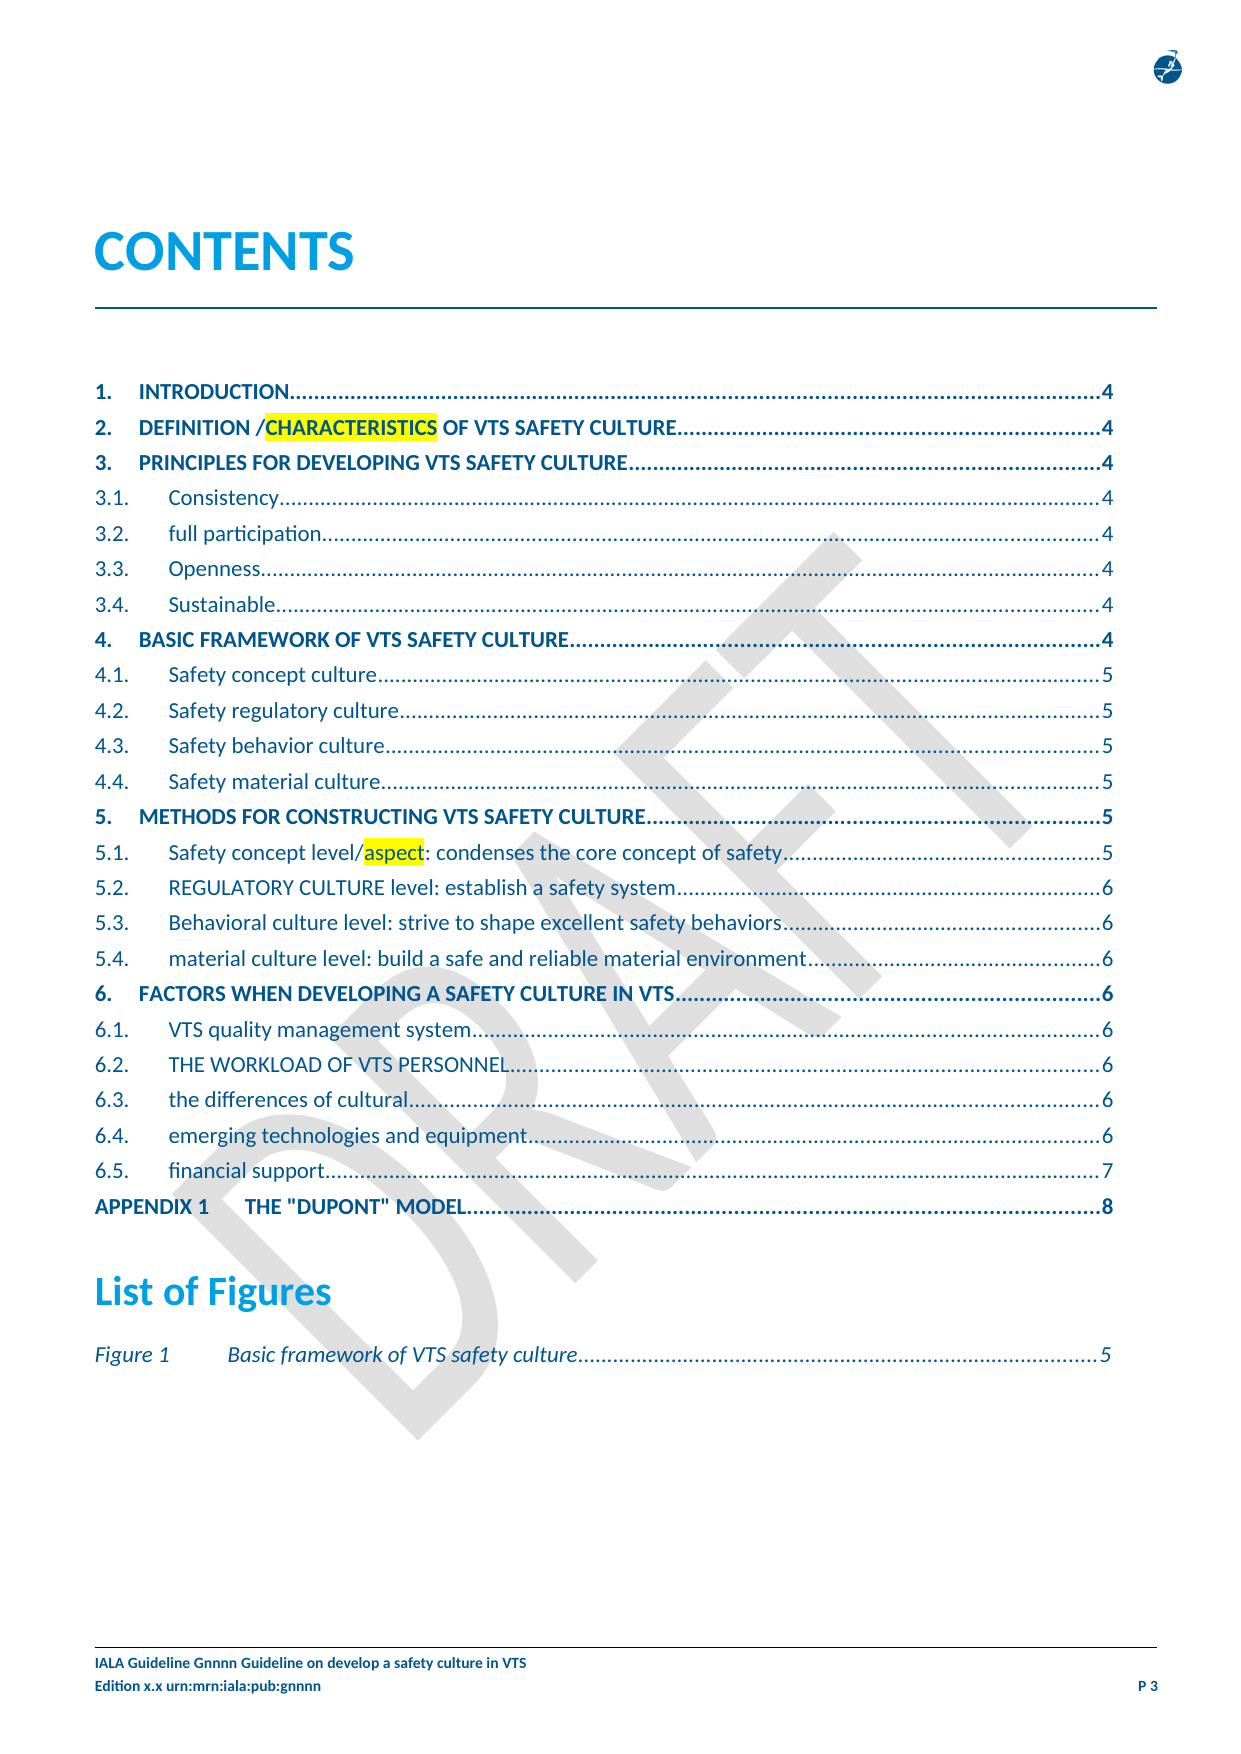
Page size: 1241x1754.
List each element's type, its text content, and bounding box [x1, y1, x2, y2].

text 6.4. emerging technologies and equipment 6 [94, 1118, 1113, 1149]
text 3.4. Sustainable 4 [94, 586, 1113, 618]
text 6.3. the differences of cultural 6 [94, 1082, 1113, 1113]
text 4.1. Safety concept culture 5 [94, 657, 1113, 688]
text 4.4. Safety material culture 5 [94, 763, 1113, 795]
text 5.1. Safety concept level/aspect: condenses the core concept of safety 5 [94, 834, 1113, 866]
list List of Figures [94, 1264, 1157, 1315]
text Figure 1 Basic framework of VTS safety culture 5 [94, 1340, 1113, 1368]
text 3.1. Consistency 4 [94, 480, 1113, 511]
text 5.4. material culture level: build a safe and reliable material environment 6 [94, 941, 1113, 972]
text 6.5. financial support 7 [94, 1153, 1113, 1184]
text 5.3. Behavioral culture level: strive to shape excellent safety behaviors 6 [94, 905, 1113, 936]
text APPENDIX 1 The "DuPont" model 8 [94, 1188, 1113, 1220]
text 1. Introduction 4 [94, 374, 1113, 405]
text 6. Factors when developing a safety culture in VTS 6 [94, 976, 1113, 1007]
text 6.1. VTS quality management system 6 [94, 1011, 1113, 1043]
text 4. Basic framework of VTS safety culture 4 [94, 622, 1113, 653]
text 3.3. Openness 4 [94, 551, 1113, 582]
text 2. Definition /characteristics of VTS safety culture 4 [94, 409, 1113, 441]
text 3. Principles for developing VTS safety culture 4 [94, 445, 1113, 476]
text 5. Methods for constructing VTS safety culture 5 [94, 799, 1113, 830]
text 6.2. THE WORKLOAD OF VTS PERSONNEL 6 [94, 1047, 1113, 1078]
text 5.2. REGULATORY CULTURE level: establish a safety system 6 [94, 870, 1113, 901]
text 3.2. full participation 4 [94, 516, 1113, 547]
picture [1120, 0, 1241, 119]
text 4.3. Safety behavior culture 5 [94, 728, 1113, 759]
text 4.2. Safety regulatory culture 5 [94, 693, 1113, 724]
